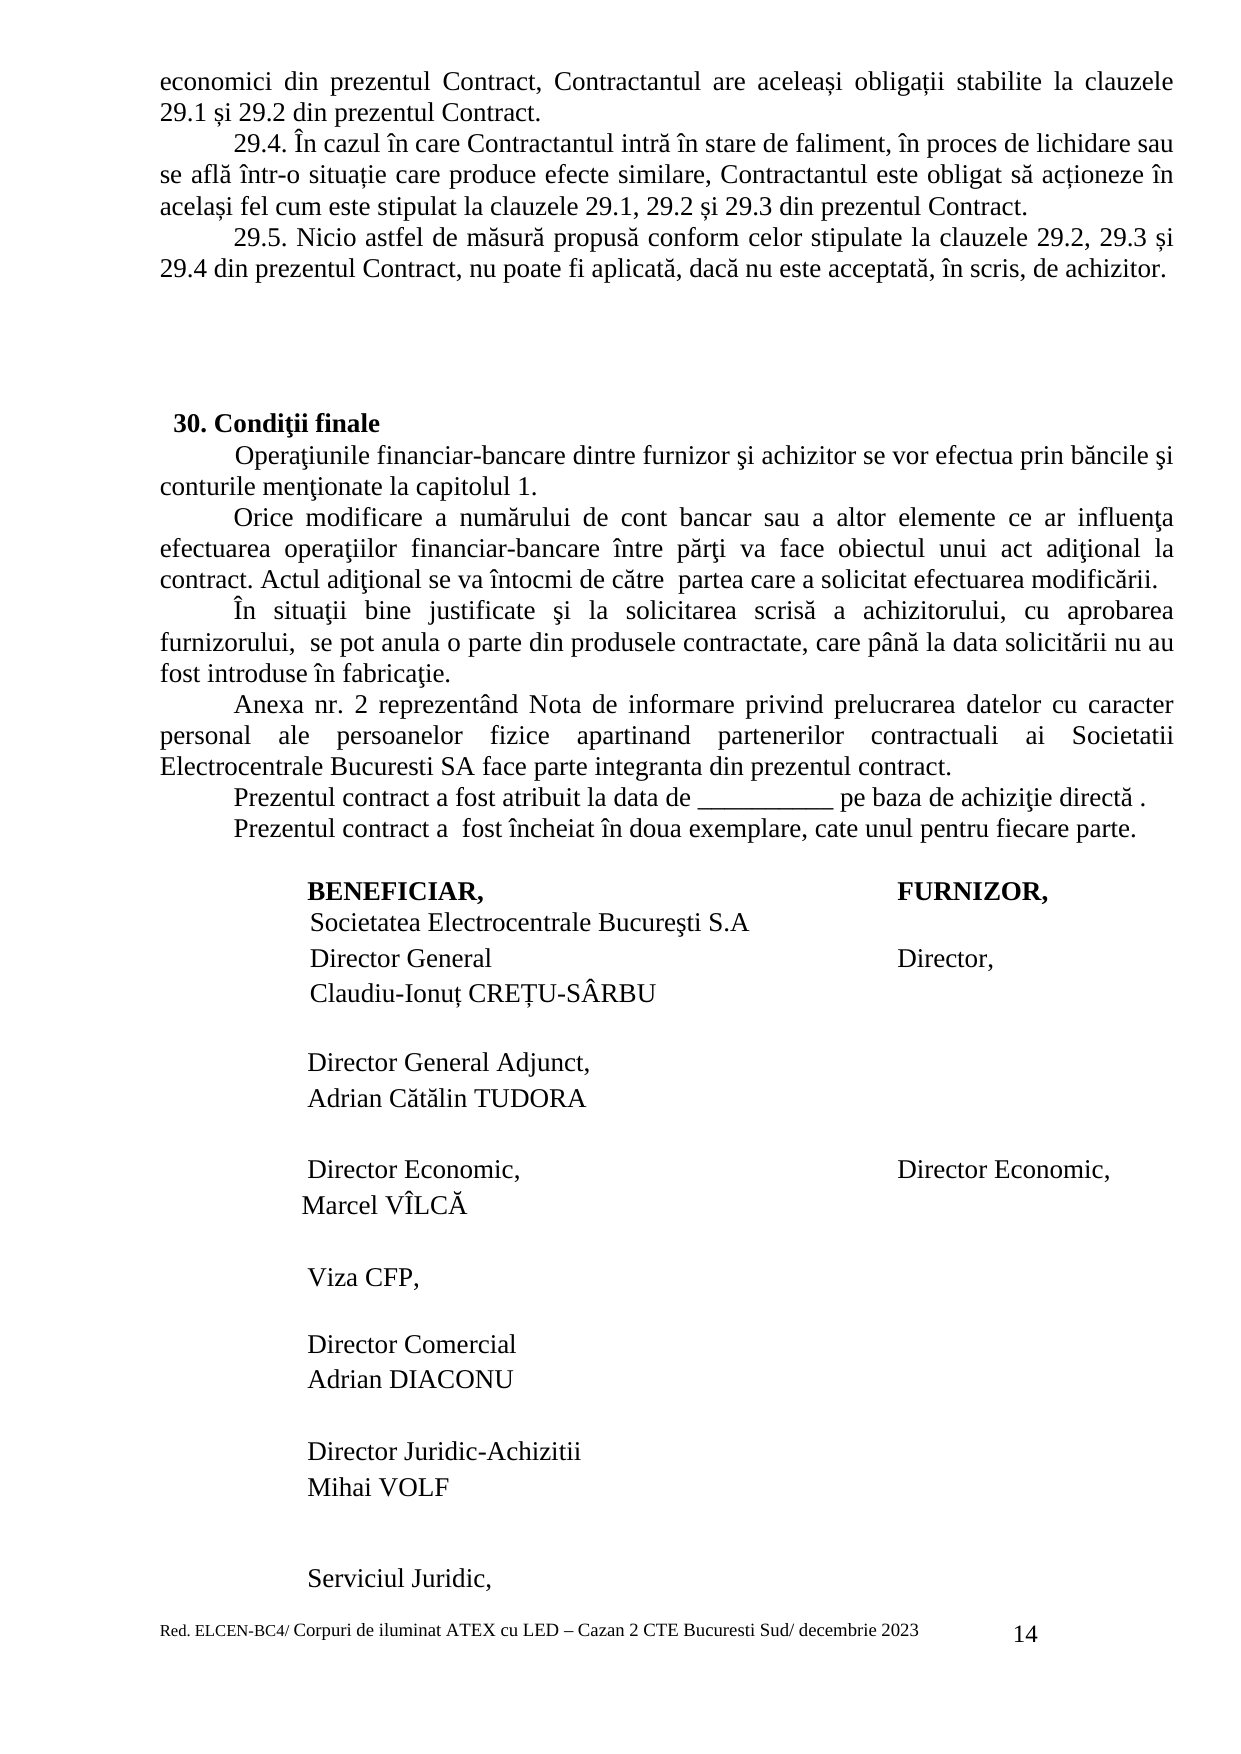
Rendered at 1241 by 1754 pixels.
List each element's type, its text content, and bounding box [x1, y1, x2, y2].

text Claudiu-Ionuț CREȚU-SÂRBU [159, 977, 1175, 1008]
text Adrian Cătălin TUDORA [159, 1082, 1175, 1113]
text Orice modificare a numărului de cont bancar sau a altor elemente ce ar influenţa efectuarea operaţiilor financiar-bancare între părţi va face obiectul unui act adiţional la contract. Actul adiţional se va întocmi de către partea care a solicitat efectuarea modificării. [159, 501, 1175, 594]
text Adrian DIACONU [233, 1363, 1175, 1394]
text Viza CFP, [159, 1261, 1175, 1292]
text Prezentul contract a fost atribuit la data de __________ pe baza de achiziţie directă . [159, 781, 1175, 812]
text În situaţii bine justificate şi la solicitarea scrisă a achizitorului, cu aprobarea furnizorului, se pot anula o parte din produsele contractate, care până la data solicitării nu au fost introduse în fabricaţie. [159, 594, 1175, 688]
text Director General Director, [159, 942, 1175, 973]
text BENEFICIAR, FURNIZOR, [232, 875, 1175, 906]
text Operaţiunile financiar-bancare dintre furnizor şi achizitor se vor efectua prin băncile şi conturile menţionate la capitolul 1. [159, 439, 1175, 501]
text Prezentul contract a fost încheiat în doua exemplare, cate unul pentru fiecare parte. [159, 812, 1175, 844]
text Societatea Electrocentrale Bucureşti S.A [159, 906, 1175, 937]
list 29.4. În cazul în care Contractantul intră în stare de faliment, în proces de lichidare sau se află într-o situație care produce efecte similare, Contractantul este obligat să acționeze în același fel cum este stipulat la clauzele 29.1, 29.2 și 29.3 din prezentul Contract. [159, 127, 1175, 221]
text Marcel VÎLCĂ [159, 1189, 1175, 1221]
text Serviciul Juridic, [159, 1562, 1175, 1593]
text Director Juridic-Achizitii [233, 1435, 1175, 1466]
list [159, 65, 1175, 127]
text Director Economic, Director Economic, [159, 1154, 1175, 1185]
text Director Comercial [233, 1328, 1175, 1359]
text 30. Condiţii finale [159, 408, 1175, 439]
text Director General Adjunct, [159, 1046, 1175, 1078]
text Anexa nr. 2 reprezentând Nota de informare privind prelucrarea datelor cu caracter personal ale persoanelor fizice apartinand partenerilor contractuali ai Societatii Electrocentrale Bucuresti SA face parte integranta din prezentul contract. [159, 688, 1175, 781]
list 29.5. Nicio astfel de măsură propusă conform celor stipulate la clauzele 29.2, 29.3 și 29.4 din prezentul Contract, nu poate fi aplicată, dacă nu este acceptată, în scris, de achizitor. [159, 221, 1175, 283]
text Mihai VOLF [159, 1471, 1175, 1502]
